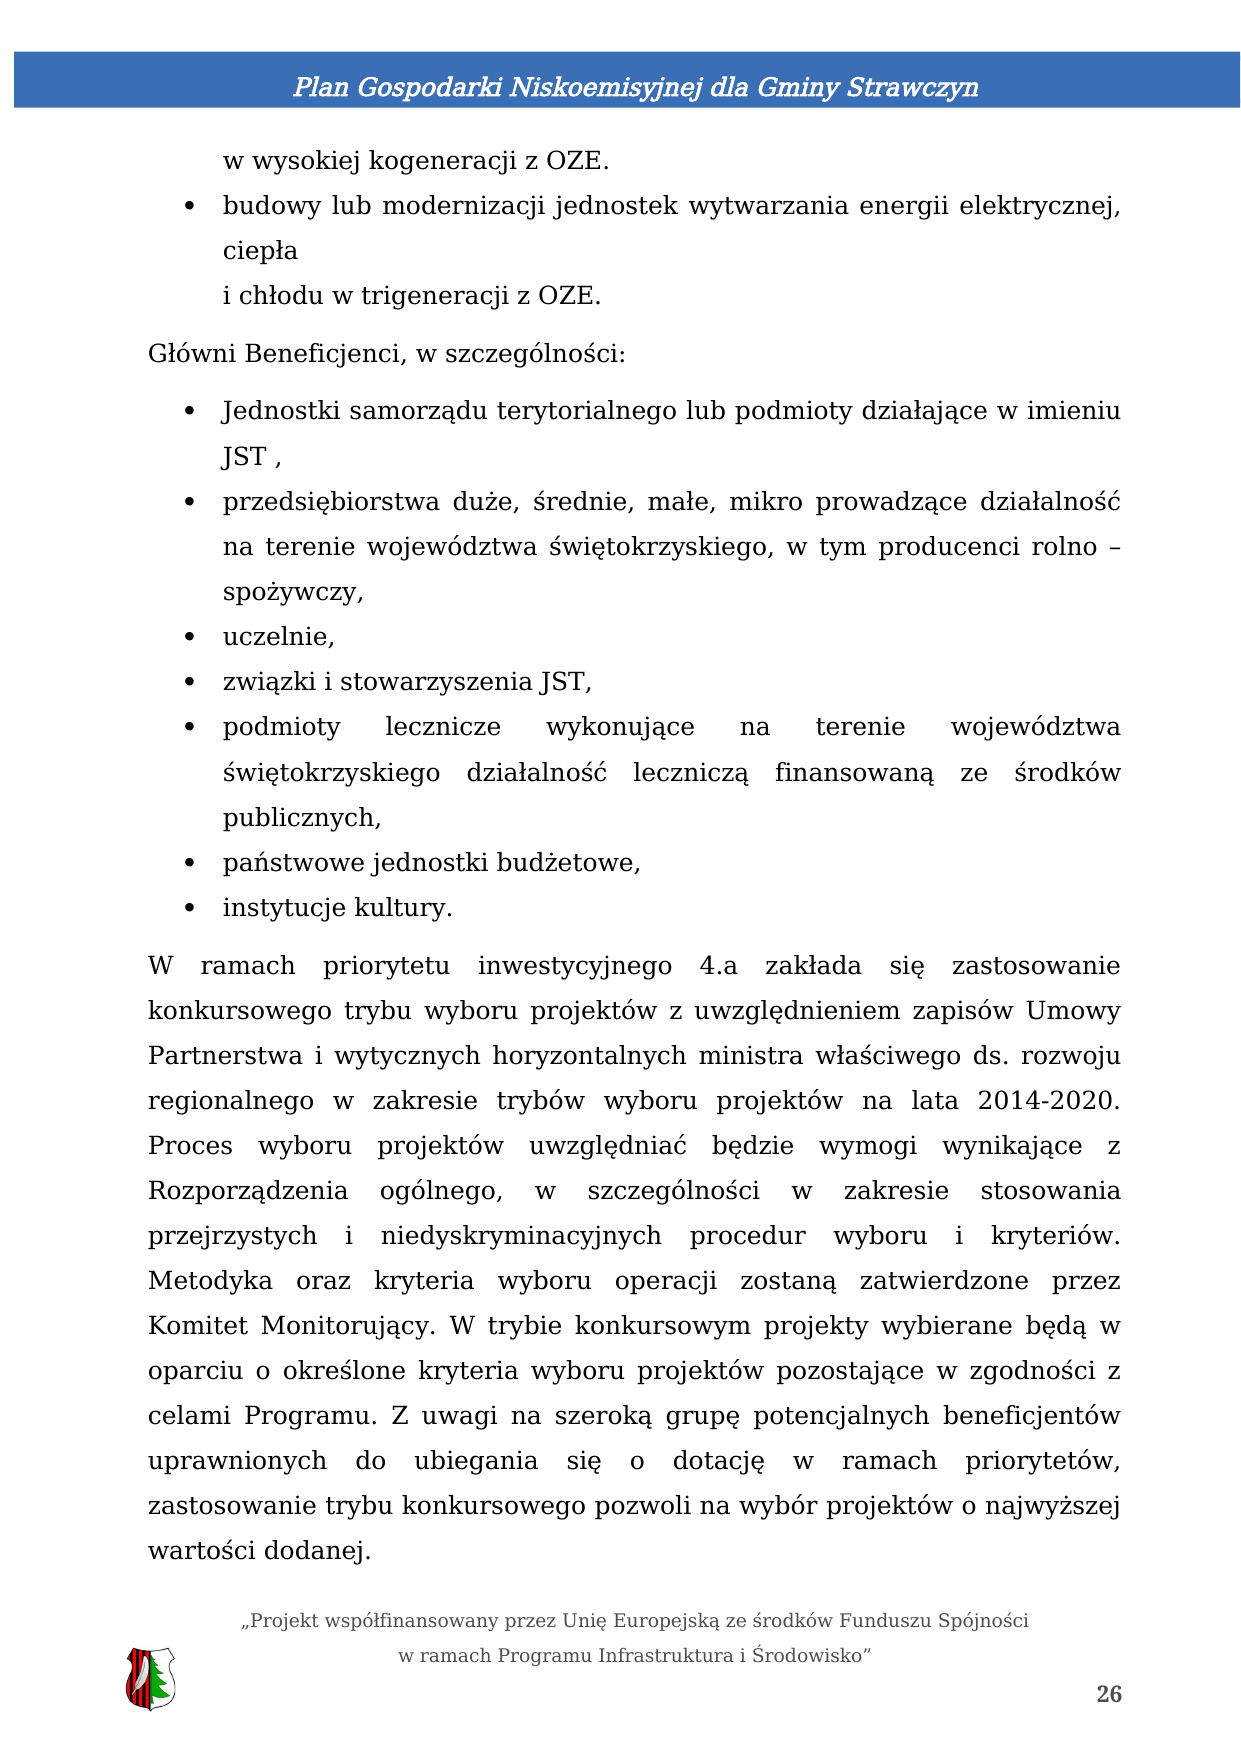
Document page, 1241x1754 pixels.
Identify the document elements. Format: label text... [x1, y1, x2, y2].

list przedsiębiorstwa duże, średnie, małe, mikro prowadzące działalność na terenie województwa świętokrzyskiego, w tym producenci rolno – spożywczy, [185, 485, 1122, 605]
list podmioty lecznicze wykonujące na terenie województwa świętokrzyskiego działalność leczniczą finansowaną ze środków publicznych, [185, 711, 1122, 831]
list Jednostki samorządu terytorialnego lub podmioty działające w imieniu JST , [185, 395, 1122, 470]
list budowy lub modernizacji jednostek wytwarzania energii elektrycznej, ciepła i chłodu w trigeneracji z OZE. [185, 190, 1122, 310]
list instytucje kultury. [185, 892, 1122, 922]
text Główni Beneficjenci, w szczególności: [148, 337, 1122, 367]
picture [125, 1647, 176, 1712]
text W ramach priorytetu inwestycyjnego 4.a zakłada się zastosowanie konkursowego trybu wyboru projektów z uwzględnieniem zapisów Umowy Partnerstwa i wytycznych horyzontalnych ministra właściwego ds. rozwoju regionalnego w zakresie trybów wyboru projektów na lata 2014-2020. Proces wyboru projektów uwzględniać będzie wymogi wynikające z Rozporządzenia ogólnego, w szczególności w zakresie stosowania przejrzystych i niedyskryminacyjnych procedur wyboru i kryteriów. Metodyka oraz kryteria wyboru operacji zostaną zatwierdzone przez Komitet Monitorujący. W trybie konkursowym projekty wybierane będą w oparciu o określone kryteria wyboru projektów pozostające w zgodności z celami Programu. Z uwagi na szeroką grupę potencjalnych beneficjentów uprawnionych do ubiegania się o dotację w ramach priorytetów, zastosowanie trybu konkursowego pozwoli na wybór projektów o najwyższej wartości dodanej. [148, 949, 1122, 1564]
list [185, 145, 1122, 175]
list związki i stowarzyszenia JST, [185, 666, 1122, 696]
list państwowe jednostki budżetowe, [185, 846, 1122, 876]
list uczelnie, [185, 620, 1122, 651]
